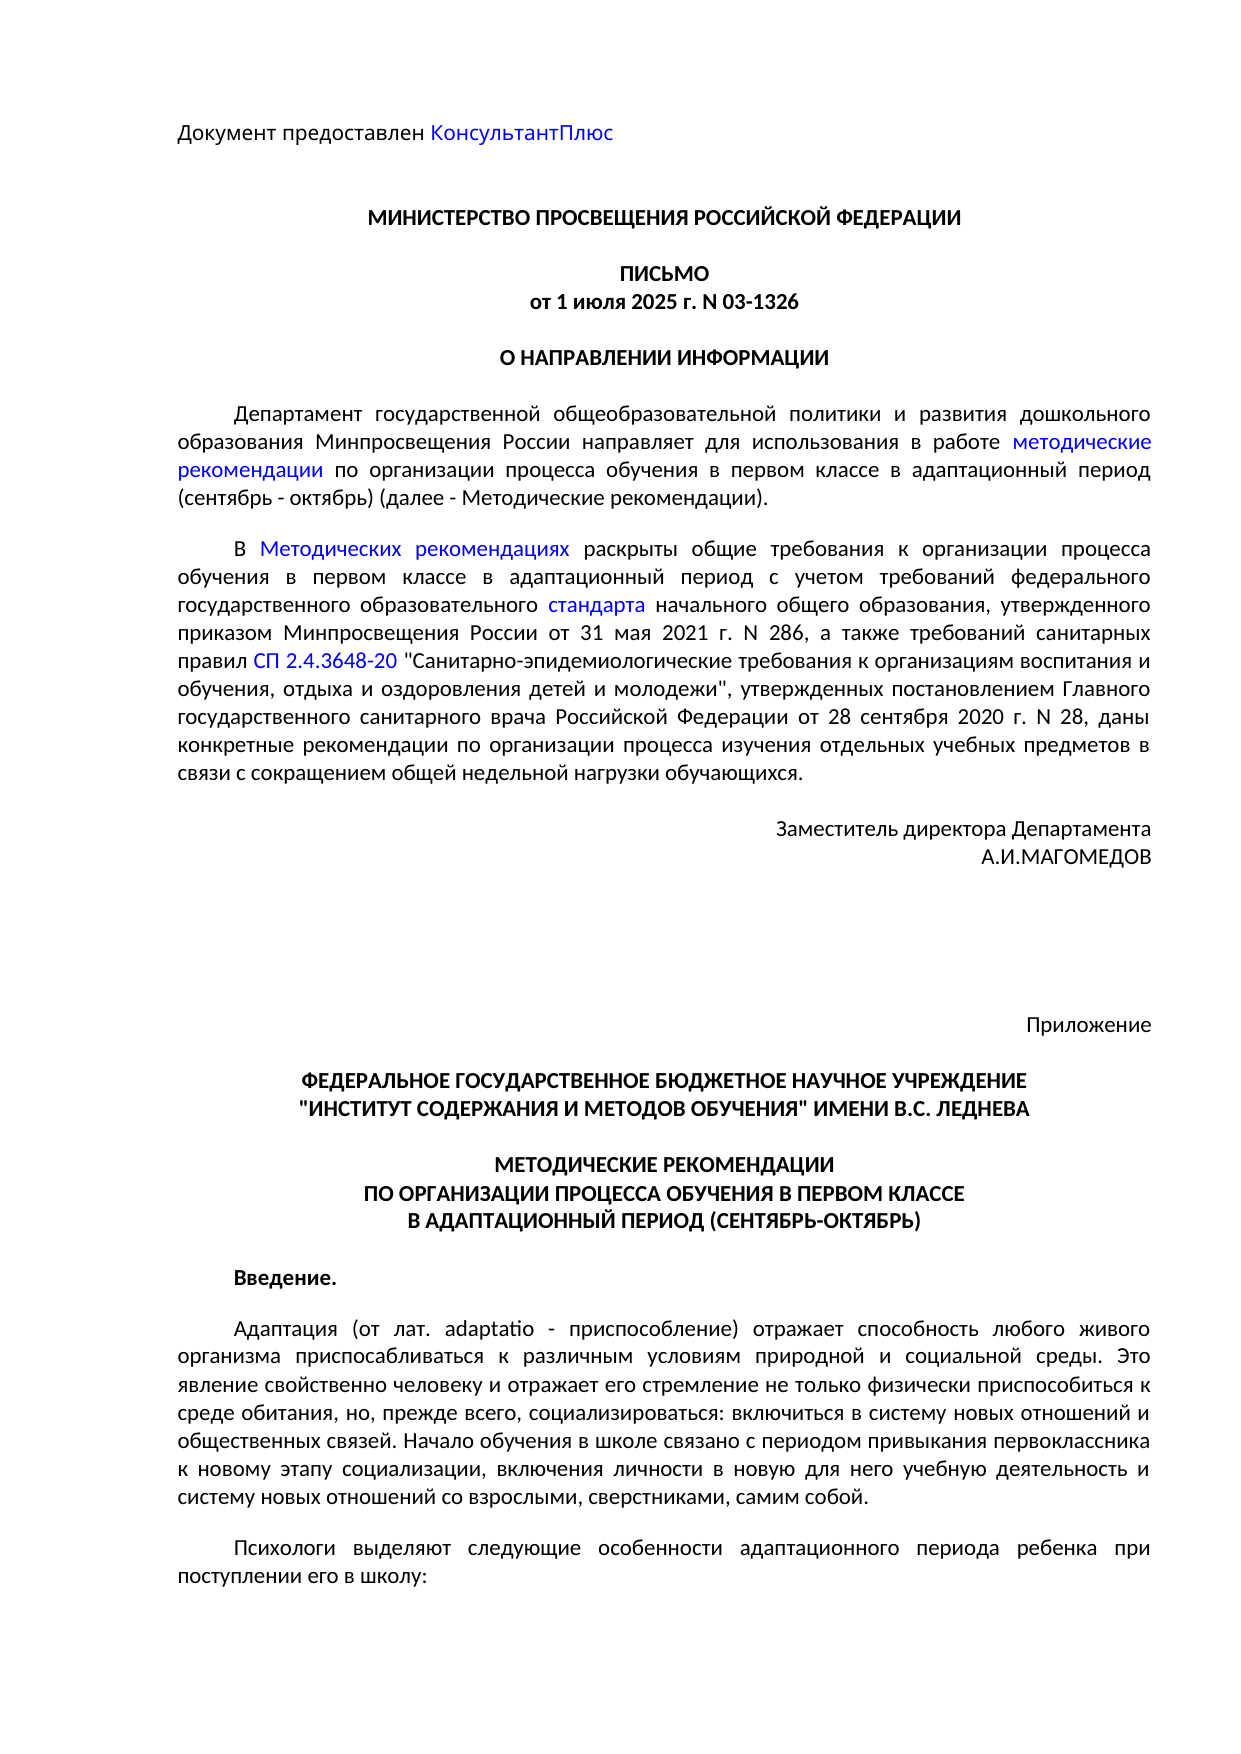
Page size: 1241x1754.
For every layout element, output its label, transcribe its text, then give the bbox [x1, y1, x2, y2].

title от 1 июля 2025 г. N 03-1326 [177, 287, 1152, 315]
title "ИНСТИТУТ СОДЕРЖАНИЯ И МЕТОДОВ ОБУЧЕНИЯ" ИМЕНИ В.С. ЛЕДНЕВА [177, 1094, 1152, 1123]
title МЕТОДИЧЕСКИЕ РЕКОМЕНДАЦИИ [177, 1151, 1152, 1179]
text Департамент государственной общеобразовательной политики и развития дошкольного образования Минпросвещения России направляет для использования в работе методические рекомендации по организации процесса обучения в первом классе в адаптационный период (сентябрь - октябрь) (далее - Методические рекомендации). [177, 399, 1152, 511]
text А.И.МАГОМЕДОВ [177, 842, 1152, 870]
title МИНИСТЕРСТВО ПРОСВЕЩЕНИЯ РОССИЙСКОЙ ФЕДЕРАЦИИ [177, 203, 1152, 231]
title Введение. [177, 1263, 1152, 1291]
title Документ предоставлен КонсультантПлюс [177, 118, 1152, 175]
text В Методических рекомендациях раскрыты общие требования к организации процесса обучения в первом классе в адаптационный период с учетом требований федерального государственного образовательного стандарта начального общего образования, утвержденного приказом Минпросвещения России от 31 мая 2021 г. N 286, а также требований санитарных правил СП 2.4.3648-20 "Санитарно-эпидемиологические требования к организациям воспитания и обучения, отдыха и оздоровления детей и молодежи", утвержденных постановлением Главного государственного санитарного врача Российской Федерации от 28 сентября 2020 г. N 28, даны конкретные рекомендации по организации процесса изучения отдельных учебных предметов в связи с сокращением общей недельной нагрузки обучающихся. [177, 534, 1152, 786]
text Психологи выделяют следующие особенности адаптационного периода ребенка при поступлении его в школу: [177, 1533, 1152, 1589]
text Заместитель директора Департамента [177, 814, 1152, 842]
text Приложение [177, 1011, 1152, 1038]
title О НАПРАВЛЕНИИ ИНФОРМАЦИИ [177, 343, 1152, 371]
title ПО ОРГАНИЗАЦИИ ПРОЦЕССА ОБУЧЕНИЯ В ПЕРВОМ КЛАССЕ [177, 1179, 1152, 1207]
title ПИСЬМО [177, 259, 1152, 287]
text Адаптация (от лат. adaptatio - приспособление) отражает способность любого живого организма приспосабливаться к различным условиям природной и социальной среды. Это явление свойственно человеку и отражает его стремление не только физически приспособиться к среде обитания, но, прежде всего, социализироваться: включиться в систему новых отношений и общественных связей. Начало обучения в школе связано с периодом привыкания первоклассника к новому этапу социализации, включения личности в новую для него учебную деятельность и систему новых отношений со взрослыми, сверстниками, самим собой. [177, 1314, 1152, 1510]
title В АДАПТАЦИОННЫЙ ПЕРИОД (СЕНТЯБРЬ-ОКТЯБРЬ) [177, 1207, 1152, 1235]
title ФЕДЕРАЛЬНОЕ ГОСУДАРСТВЕННОЕ БЮДЖЕТНОЕ НАУЧНОЕ УЧРЕЖДЕНИЕ [177, 1067, 1152, 1094]
